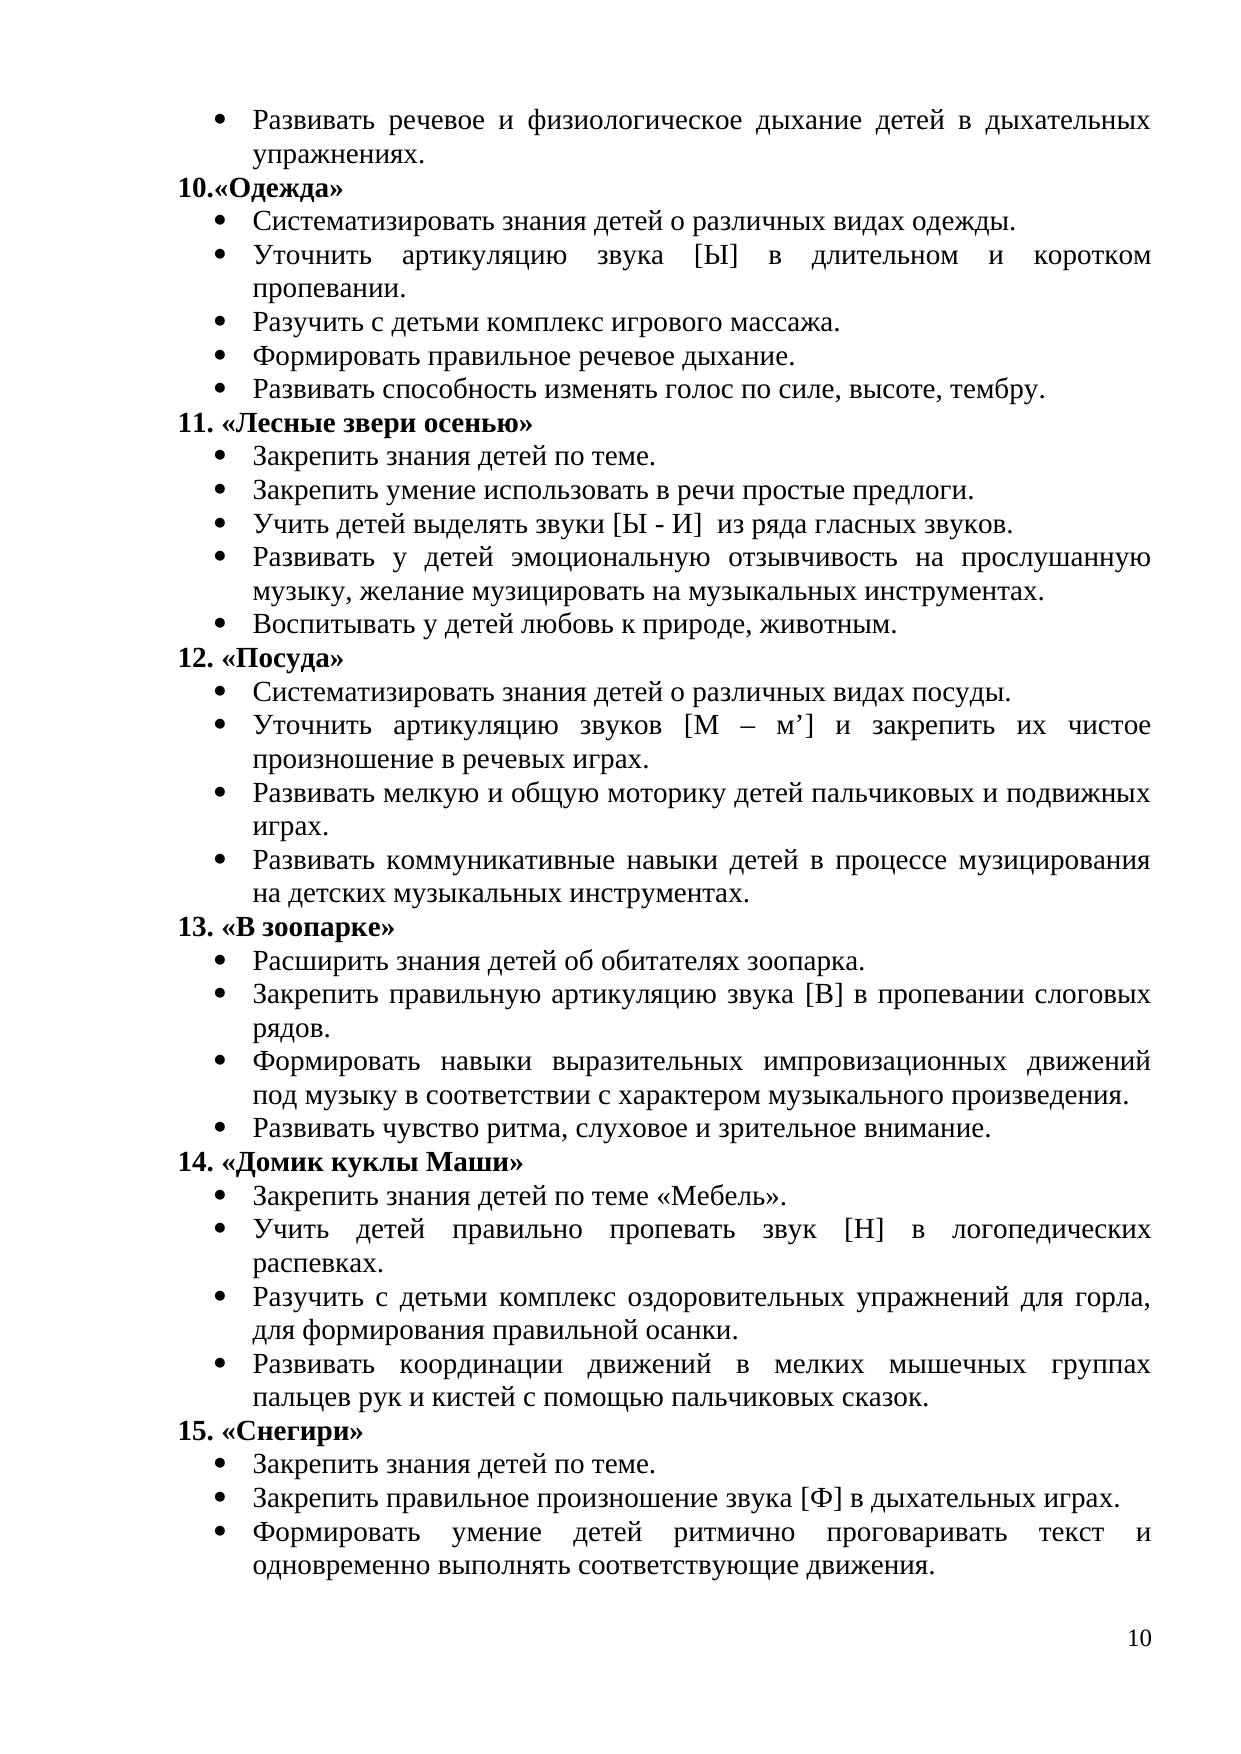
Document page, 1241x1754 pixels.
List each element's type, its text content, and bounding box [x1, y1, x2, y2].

list Развивать у детей эмоциональную отзывчивость на прослушанную музыку, желание музицировать на музыкальных инструментах. [215, 539, 1152, 607]
list Развивать способность изменять голос по силе, высоте, тембру. [215, 371, 1152, 405]
list Развивать чувство ритма, слуховое и зрительное внимание. [215, 1111, 1152, 1144]
text 11. «Лесные звери осенью» [177, 405, 1152, 438]
list Закрепить знания детей по теме. [215, 1447, 1152, 1480]
list Закрепить правильную артикуляцию звука [В] в пропевании слоговых рядов. [215, 976, 1152, 1043]
text 15. «Снегири» [177, 1413, 1152, 1447]
list Учить детей правильно пропевать звук [Н] в логопедических распевках. [215, 1211, 1152, 1279]
list Воспитывать у детей любовь к природе, животным. [215, 607, 1152, 640]
list Формировать правильное речевое дыхание. [215, 338, 1152, 371]
list Уточнить артикуляцию звука [Ы] в длительном и коротком пропевании. [215, 237, 1152, 304]
text 10.«Одежда» [177, 170, 1152, 203]
list Закрепить знания детей по теме «Мебель». [215, 1178, 1152, 1211]
list Развивать речевое и физиологическое дыхание детей в дыхательных упражнениях. [215, 102, 1152, 170]
list Учить детей выделять звуки [Ы - И] из ряда гласных звуков. [215, 506, 1152, 539]
text 14. «Домик куклы Маши» [177, 1144, 1152, 1178]
list Формировать умение детей ритмично проговаривать текст и одновременно выполнять соответствующие движения. [215, 1514, 1152, 1581]
list Уточнить артикуляцию звуков [М – м’] и закрепить их чистое произношение в речевых играх. [215, 707, 1152, 775]
list Разучить с детьми комплекс игрового массажа. [215, 304, 1152, 338]
list Систематизировать знания детей о различных видах посуды. [215, 674, 1152, 707]
list Расширить знания детей об обитателях зоопарка. [215, 943, 1152, 976]
list Закрепить умение использовать в речи простые предлоги. [215, 472, 1152, 506]
list Систематизировать знания детей о различных видах одежды. [215, 203, 1152, 237]
list Закрепить знания детей по теме. [215, 438, 1152, 472]
text 13. «В зоопарке» [177, 909, 1152, 943]
list Развивать мелкую и общую моторику детей пальчиковых и подвижных играх. [215, 775, 1152, 842]
list Разучить с детьми комплекс оздоровительных упражнений для горла, для формирования правильной осанки. [215, 1279, 1152, 1346]
list Закрепить правильное произношение звука [Ф] в дыхательных играх. [215, 1480, 1152, 1514]
text 12. «Посуда» [177, 640, 1152, 674]
list Развивать коммуникативные навыки детей в процессе музицирования на детских музыкальных инструментах. [215, 842, 1152, 909]
list Формировать навыки выразительных импровизационных движений под музыку в соответствии с характером музыкального произведения. [215, 1043, 1152, 1111]
list Развивать координации движений в мелких мышечных группах пальцев рук и кистей с помощью пальчиковых сказок. [215, 1346, 1152, 1413]
